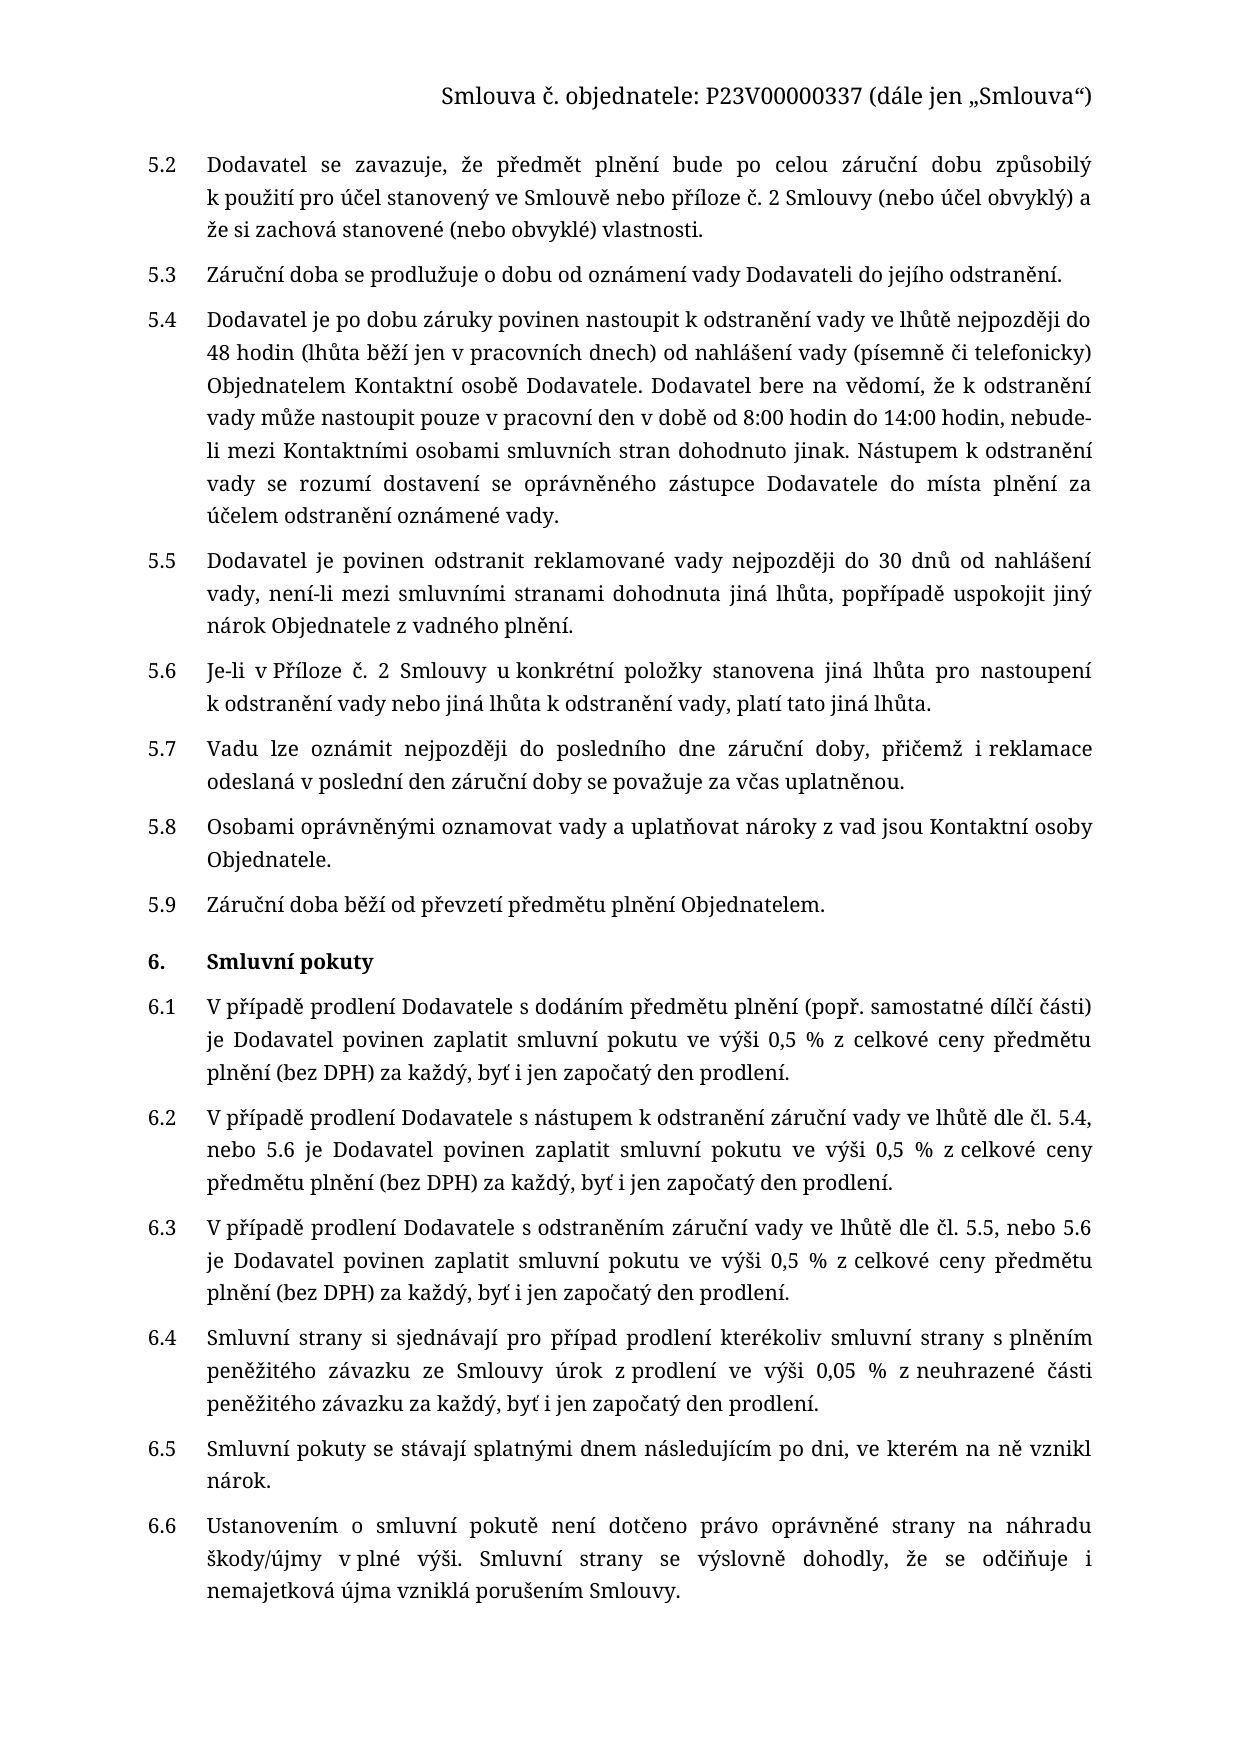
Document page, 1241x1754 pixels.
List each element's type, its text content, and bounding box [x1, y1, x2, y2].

list V případě prodlení Dodavatele s nástupem k odstranění záruční vady ve lhůtě dle čl. 5.4, nebo 5.6 je Dodavatel povinen zaplatit smluvní pokutu ve výši 0,5 % z celkové ceny předmětu plnění (bez DPH) za každý, byť i jen započatý den prodlení. [148, 1103, 1093, 1196]
list Osobami oprávněnými oznamovat vady a uplatňovat nároky z vad jsou Kontaktní osoby Objednatele. [148, 812, 1093, 873]
list Záruční doba se prodlužuje o dobu od oznámení vady Dodavateli do jejího odstranění. [148, 261, 1093, 289]
list Smluvní strany si sjednávají pro případ prodlení kterékoliv smluvní strany s plněním peněžitého závazku ze Smlouvy úrok z prodlení ve výši 0,05 % z neuhrazené části peněžitého závazku za každý, byť i jen započatý den prodlení. [148, 1323, 1093, 1417]
list Záruční doba běží od převzetí předmětu plnění Objednatelem. [148, 890, 1093, 918]
list Dodavatel se zavazuje, že předmět plnění bude po celou záruční dobu způsobilý k použití pro účel stanovený ve Smlouvě nebo příloze č. 2 Smlouvy (nebo účel obvyklý) a že si zachová stanovené (nebo obvyklé) vlastnosti. [148, 150, 1093, 244]
list Smluvní pokuty [148, 947, 1093, 976]
list V případě prodlení Dodavatele s dodáním předmětu plnění (popř. samostatné dílčí části) je Dodavatel povinen zaplatit smluvní pokutu ve výši 0,5 % z celkové ceny předmětu plnění (bez DPH) za každý, byť i jen započatý den prodlení. [148, 992, 1093, 1086]
list Dodavatel je povinen odstranit reklamované vady nejpozději do 30 dnů od nahlášení vady, není-li mezi smluvními stranami dohodnuta jiná lhůta, popřípadě uspokojit jiný nárok Objednatele z vadného plnění. [148, 546, 1093, 640]
list Smluvní pokuty se stávají splatnými dnem následujícím po dni, ve kterém na ně vznikl nárok. [148, 1434, 1093, 1495]
list Dodavatel je po dobu záruky povinen nastoupit k odstranění vady ve lhůtě nejpozději do 48 hodin (lhůta běží jen v pracovních dnech) od nahlášení vady (písemně či telefonicky) Objednatelem Kontaktní osobě Dodavatele. Dodavatel bere na vědomí, že k odstranění vady může nastoupit pouze v pracovní den v době od 8:00 hodin do 14:00 hodin, nebude-li mezi Kontaktními osobami smluvních stran dohodnuto jinak. Nástupem k odstranění vady se rozumí dostavení se oprávněného zástupce Dodavatele do místa plnění za účelem odstranění oznámené vady. [148, 306, 1093, 530]
list Ustanovením o smluvní pokutě není dotčeno právo oprávněné strany na náhradu škody/újmy v plné výši. Smluvní strany se výslovně dohodly, že se odčiňuje i nemajetková újma vzniklá porušením Smlouvy. [148, 1511, 1093, 1605]
list Je-li v Příloze č. 2 Smlouvy u konkrétní položky stanovena jiná lhůta pro nastoupení k odstranění vady nebo jiná lhůta k odstranění vady, platí tato jiná lhůta. [148, 657, 1093, 718]
list Vadu lze oznámit nejpozději do posledního dne záruční doby, přičemž i reklamace odeslaná v poslední den záruční doby se považuje za včas uplatněnou. [148, 734, 1093, 795]
list V případě prodlení Dodavatele s odstraněním záruční vady ve lhůtě dle čl. 5.5, nebo 5.6 je Dodavatel povinen zaplatit smluvní pokutu ve výši 0,5 % z celkové ceny předmětu plnění (bez DPH) za každý, byť i jen započatý den prodlení. [148, 1213, 1093, 1307]
